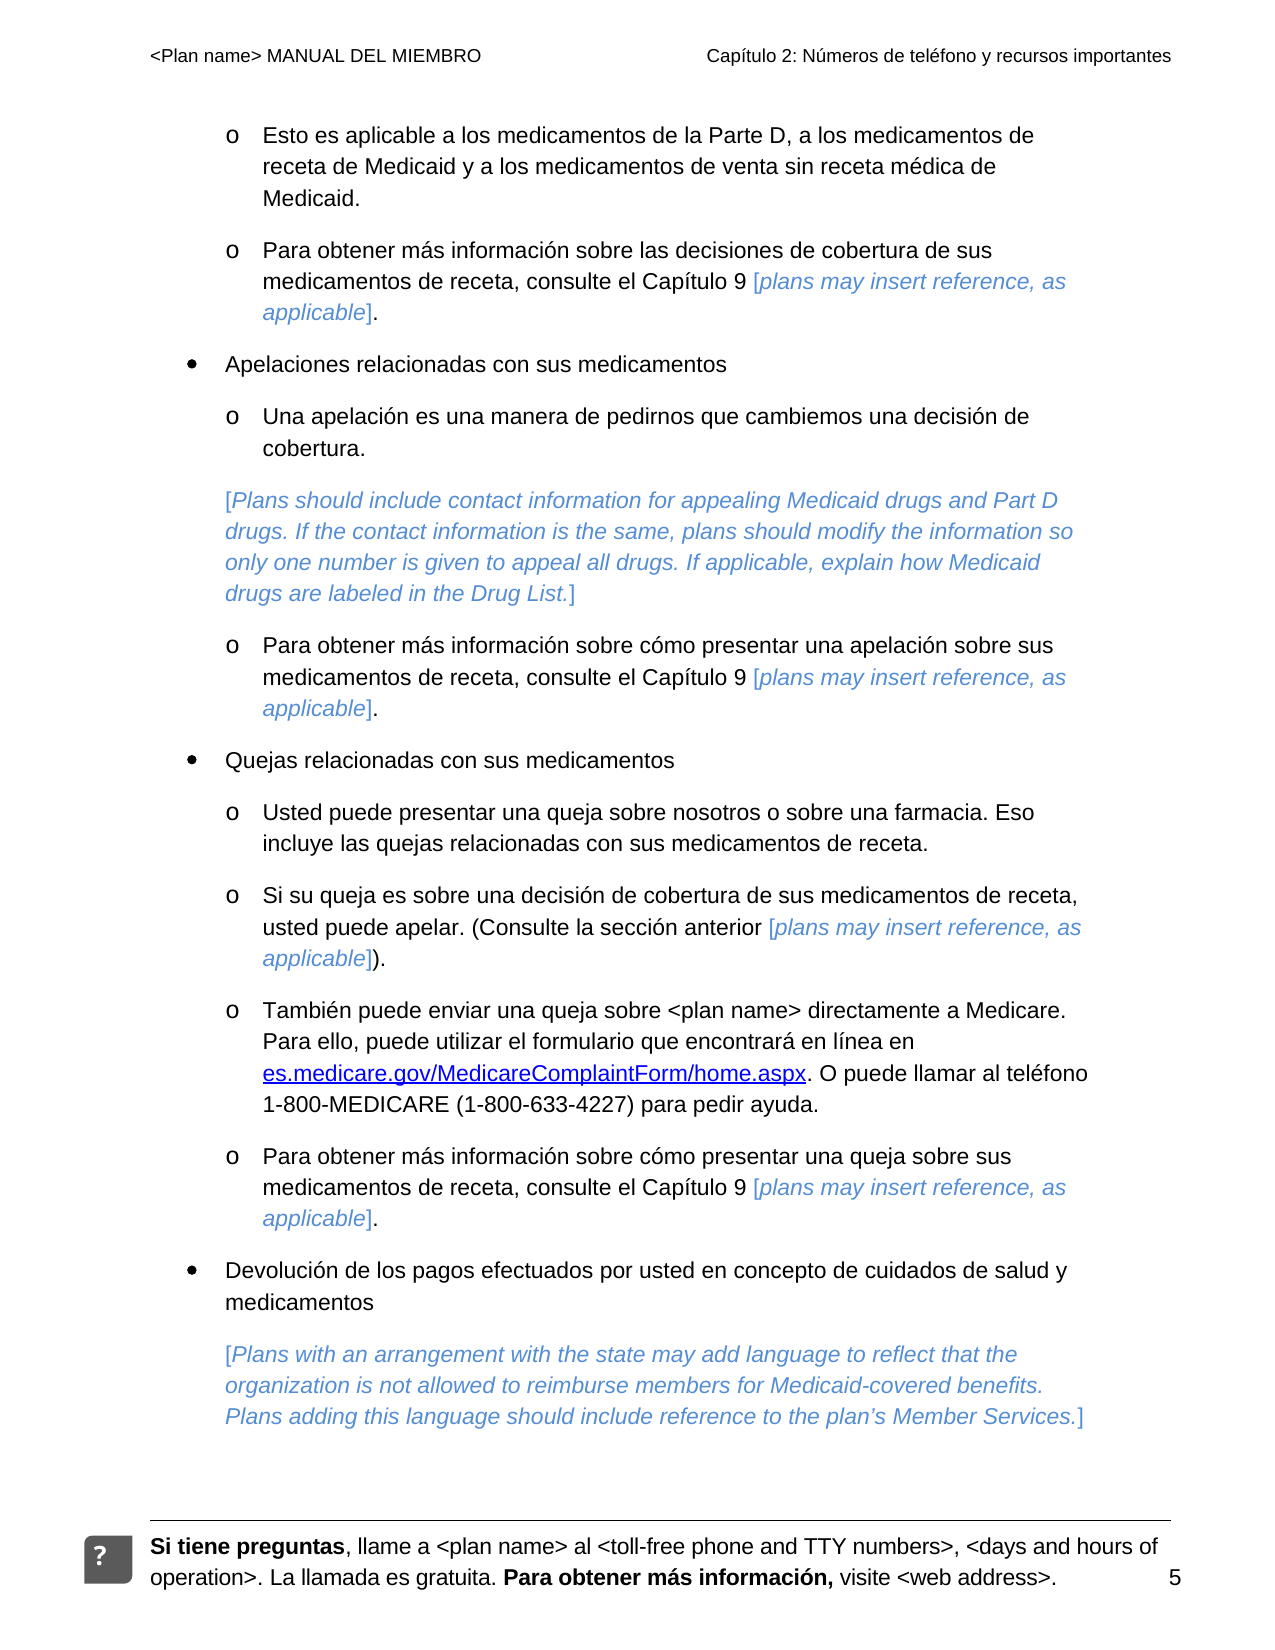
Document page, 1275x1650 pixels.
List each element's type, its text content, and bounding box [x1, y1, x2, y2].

list Si su queja es sobre una decisión de cobertura de sus medicamentos de receta, usted puede apelar. (Consulte la sección anterior [plans may insert reference, as applicable]). [225, 879, 1096, 973]
list Para obtener más información sobre cómo presentar una queja sobre sus medicamentos de receta, consulte el Capítulo 9 [plans may insert reference, as applicable]. [225, 1139, 1096, 1233]
list Para obtener más información sobre las decisiones de cobertura de sus medicamentos de receta, consulte el Capítulo 9 [plans may insert reference, as applicable]. [225, 233, 1096, 327]
list También puede enviar una queja sobre <plan name> directamente a Medicare. Para ello, puede utilizar el formulario que encontrará en línea en es.medicare.gov/MedicareComplaintForm/home.aspx. O puede llamar al teléfono 1-800-MEDICARE (1-800-633-4227) para pedir ayuda. [225, 993, 1096, 1118]
list Una apelación es una manera de pedirnos que cambiemos una decisión de cobertura. [225, 400, 1096, 462]
text [Plans with an arrangement with the state may add language to reflect that the organization is not allowed to reimburse members for Medicaid-covered benefits. Plans adding this language should include reference to the plan’s Member Services.] [225, 1337, 1096, 1431]
list Apelaciones relacionadas con sus medicamentos [187, 348, 1096, 379]
list Para obtener más información sobre cómo presentar una apelación sobre sus medicamentos de receta, consulte el Capítulo 9 [plans may insert reference, as applicable]. [225, 629, 1096, 723]
text [Plans should include contact information for appealing Medicaid drugs and Part D drugs. If the contact information is the same, plans should modify the information so only one number is given to appeal all drugs. If applicable, explain how Medicaid drugs are labeled in the Drug List.] [225, 483, 1096, 608]
list Esto es aplicable a los medicamentos de la Parte D, a los medicamentos de receta de Medicaid y a los medicamentos de venta sin receta médica de Medicaid. [225, 118, 1096, 212]
list Usted puede presentar una queja sobre nosotros o sobre una farmacia. Eso incluye las quejas relacionadas con sus medicamentos de receta. [225, 796, 1096, 858]
list Devolución de los pagos efectuados por usted en concepto de cuidados de salud y medicamentos [187, 1254, 1096, 1316]
list Quejas relacionadas con sus medicamentos [187, 743, 1096, 775]
